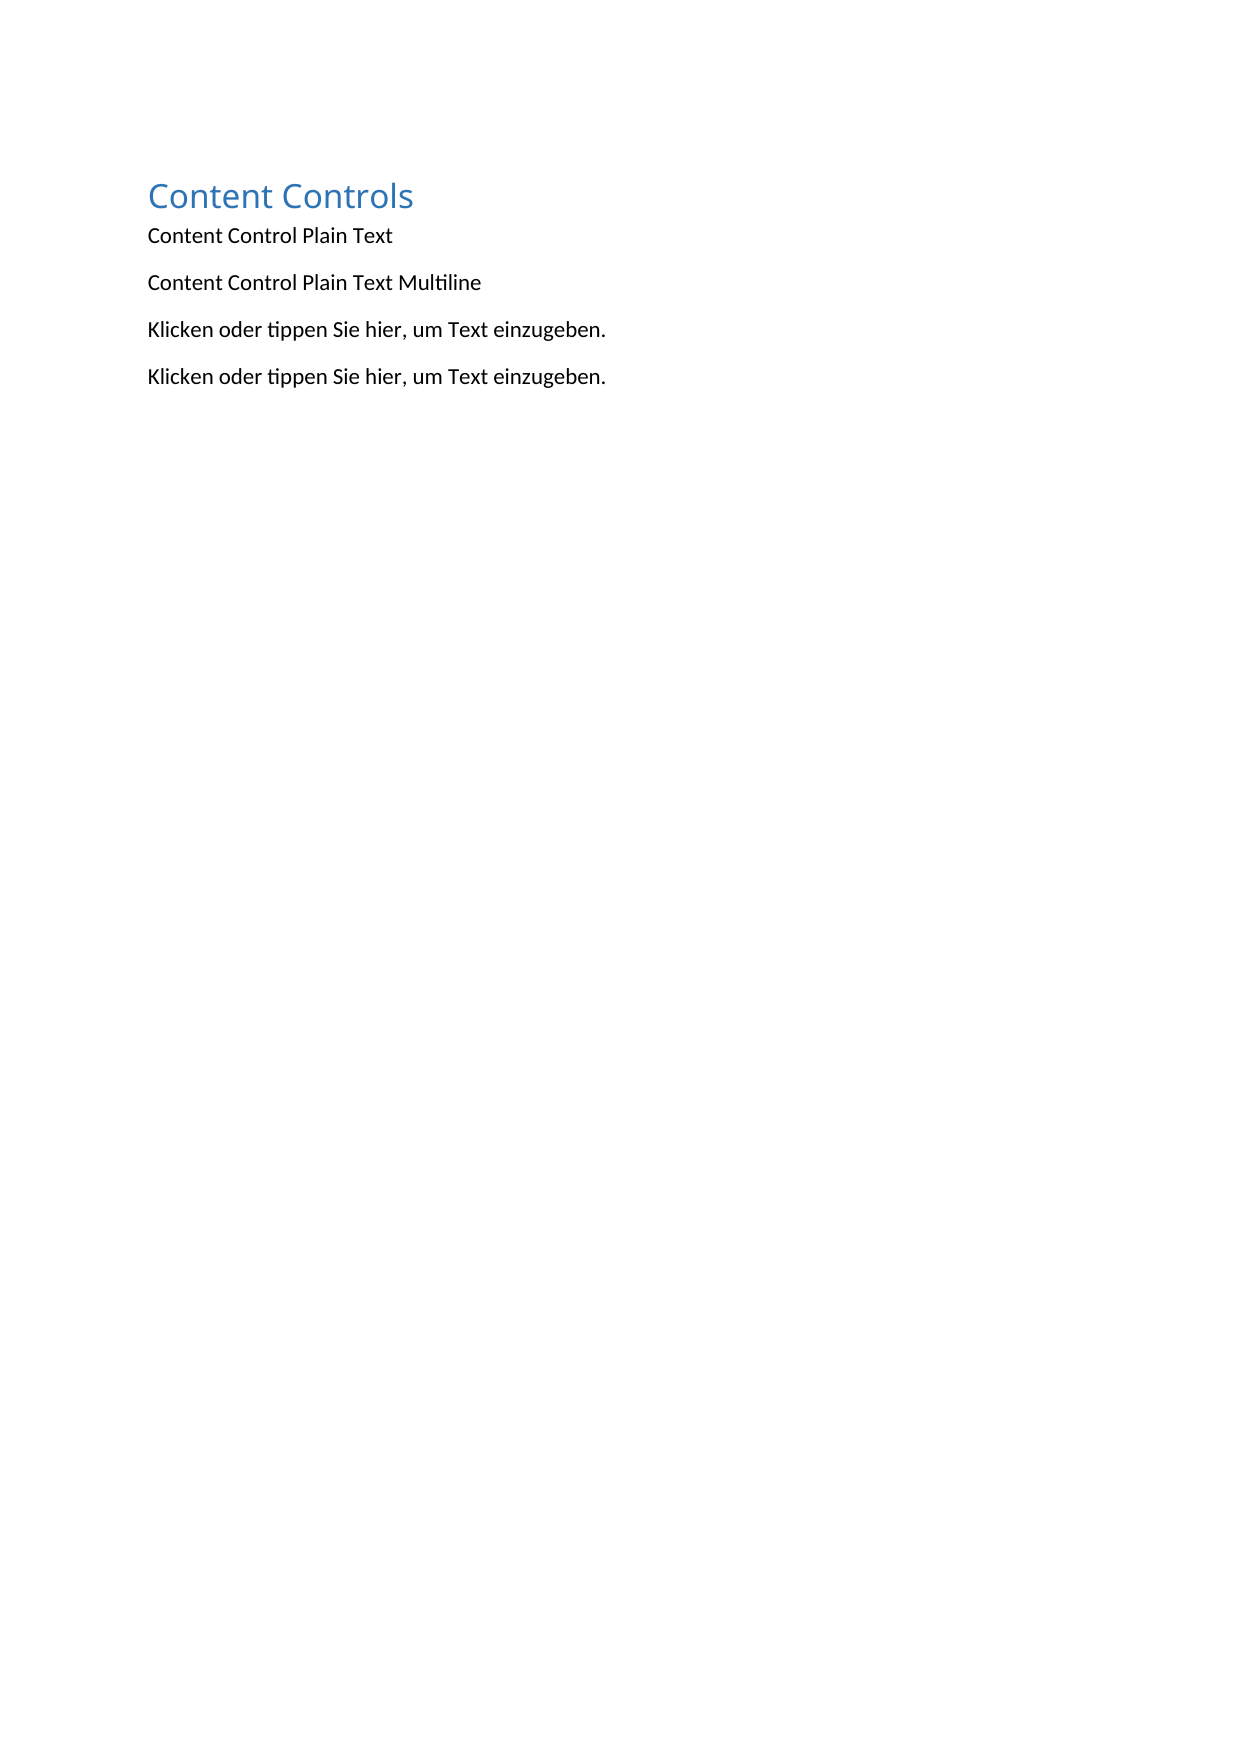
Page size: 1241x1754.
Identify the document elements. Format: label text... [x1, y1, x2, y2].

subtitle Content Controls [148, 173, 1093, 218]
